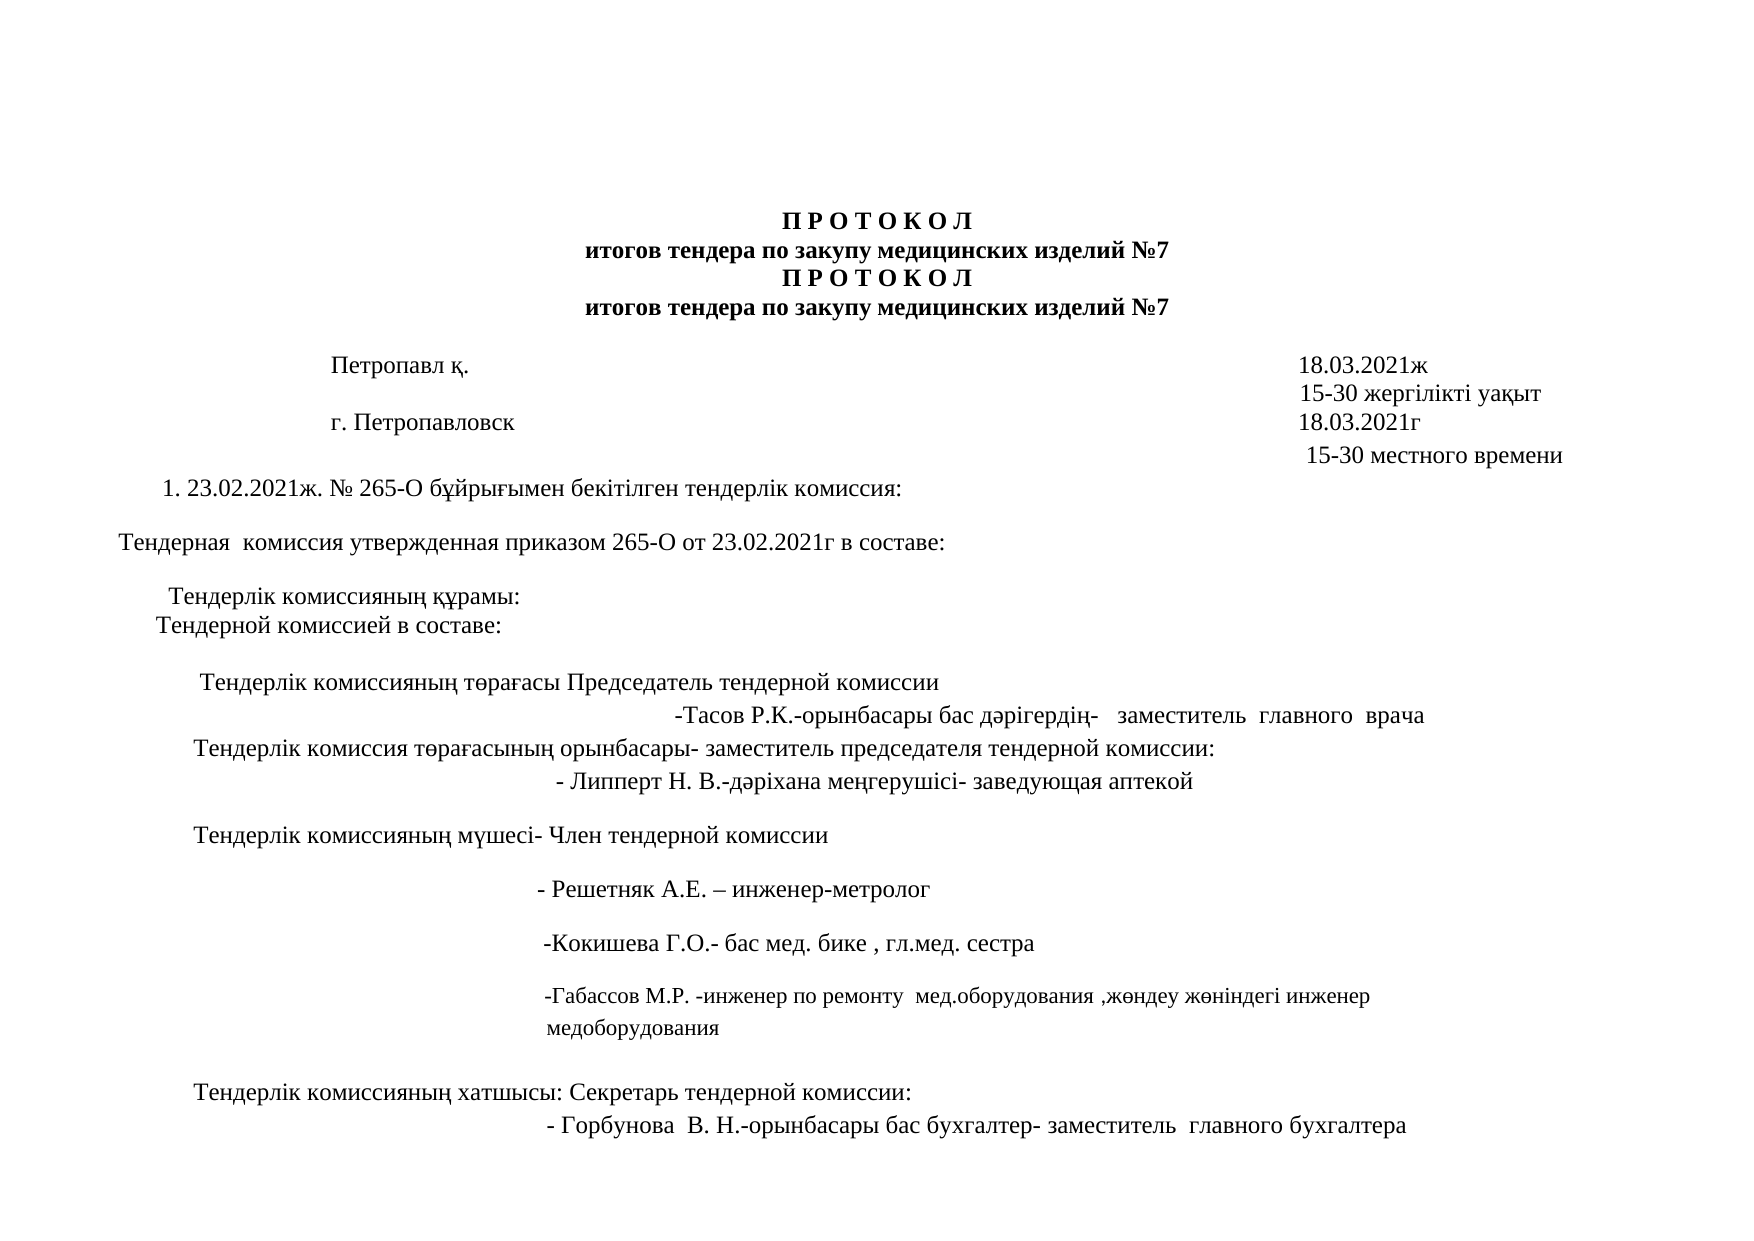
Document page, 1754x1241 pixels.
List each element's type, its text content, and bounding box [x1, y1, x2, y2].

text Тендерной комиссией в составе: [156, 610, 1636, 638]
text 15-30 местного времени [118, 440, 1636, 469]
text П Р О Т О К О Л [118, 206, 1636, 235]
text Тендерлік комиссияның мүшесі- Член тендерной комиссии [118, 820, 1636, 849]
list Тендерлік комиссияның хатшысы: Секретарь тендерной комиссии: [193, 1077, 1636, 1106]
list Тендерлік комиссияның төрағасы Председатель тендерной комиссии [193, 667, 1636, 696]
list -Тасов Р.К.-орынбасары бас дәрігердің- заместитель главного врача [193, 700, 1636, 729]
text Петропавл қ. 18.03.2021ж [118, 350, 1636, 378]
text итогов тендера по закупу медицинских изделий №7 [118, 292, 1636, 321]
text Тендерлік комиссияның құрамы: [118, 581, 1636, 610]
list - Липперт Н. В.-дәріхана меңгерушісі- заведующая аптекой [193, 766, 1636, 795]
list Тендерлік комиссия төрағасының орынбасары- заместитель председателя тендерной комиссии: [193, 733, 1636, 762]
text Тендерная комиссия утвержденная приказом 265-О от 23.02.2021г в составе: [118, 527, 1636, 556]
text П Р О Т О К О Л [118, 263, 1636, 292]
text 15-30 жергілікті уақыт [118, 378, 1636, 407]
text 1. 23.02.2021ж. № 265-О бұйрығымен бекітілген тендерлік комиссия: [118, 473, 1636, 502]
list -Кокишева Г.О.- бас мед. бике , гл.мед. сестра [193, 928, 1636, 957]
list - Горбунова В. Н.-орынбасары бас бухгалтер- заместитель главного бухгалтера [546, 1110, 1636, 1139]
text - Решетняк А.Е. – инженер-метролог [118, 874, 1636, 903]
text г. Петропавловск 18.03.2021г [118, 407, 1636, 436]
text итогов тендера по закупу медицинских изделий №7 [118, 235, 1636, 263]
text -Габассов М.Р. -инженер по ремонту мед.оборудования ,жөндеу жөніндегі инженер [155, 982, 1636, 1010]
text медоборудования [546, 1014, 1636, 1040]
